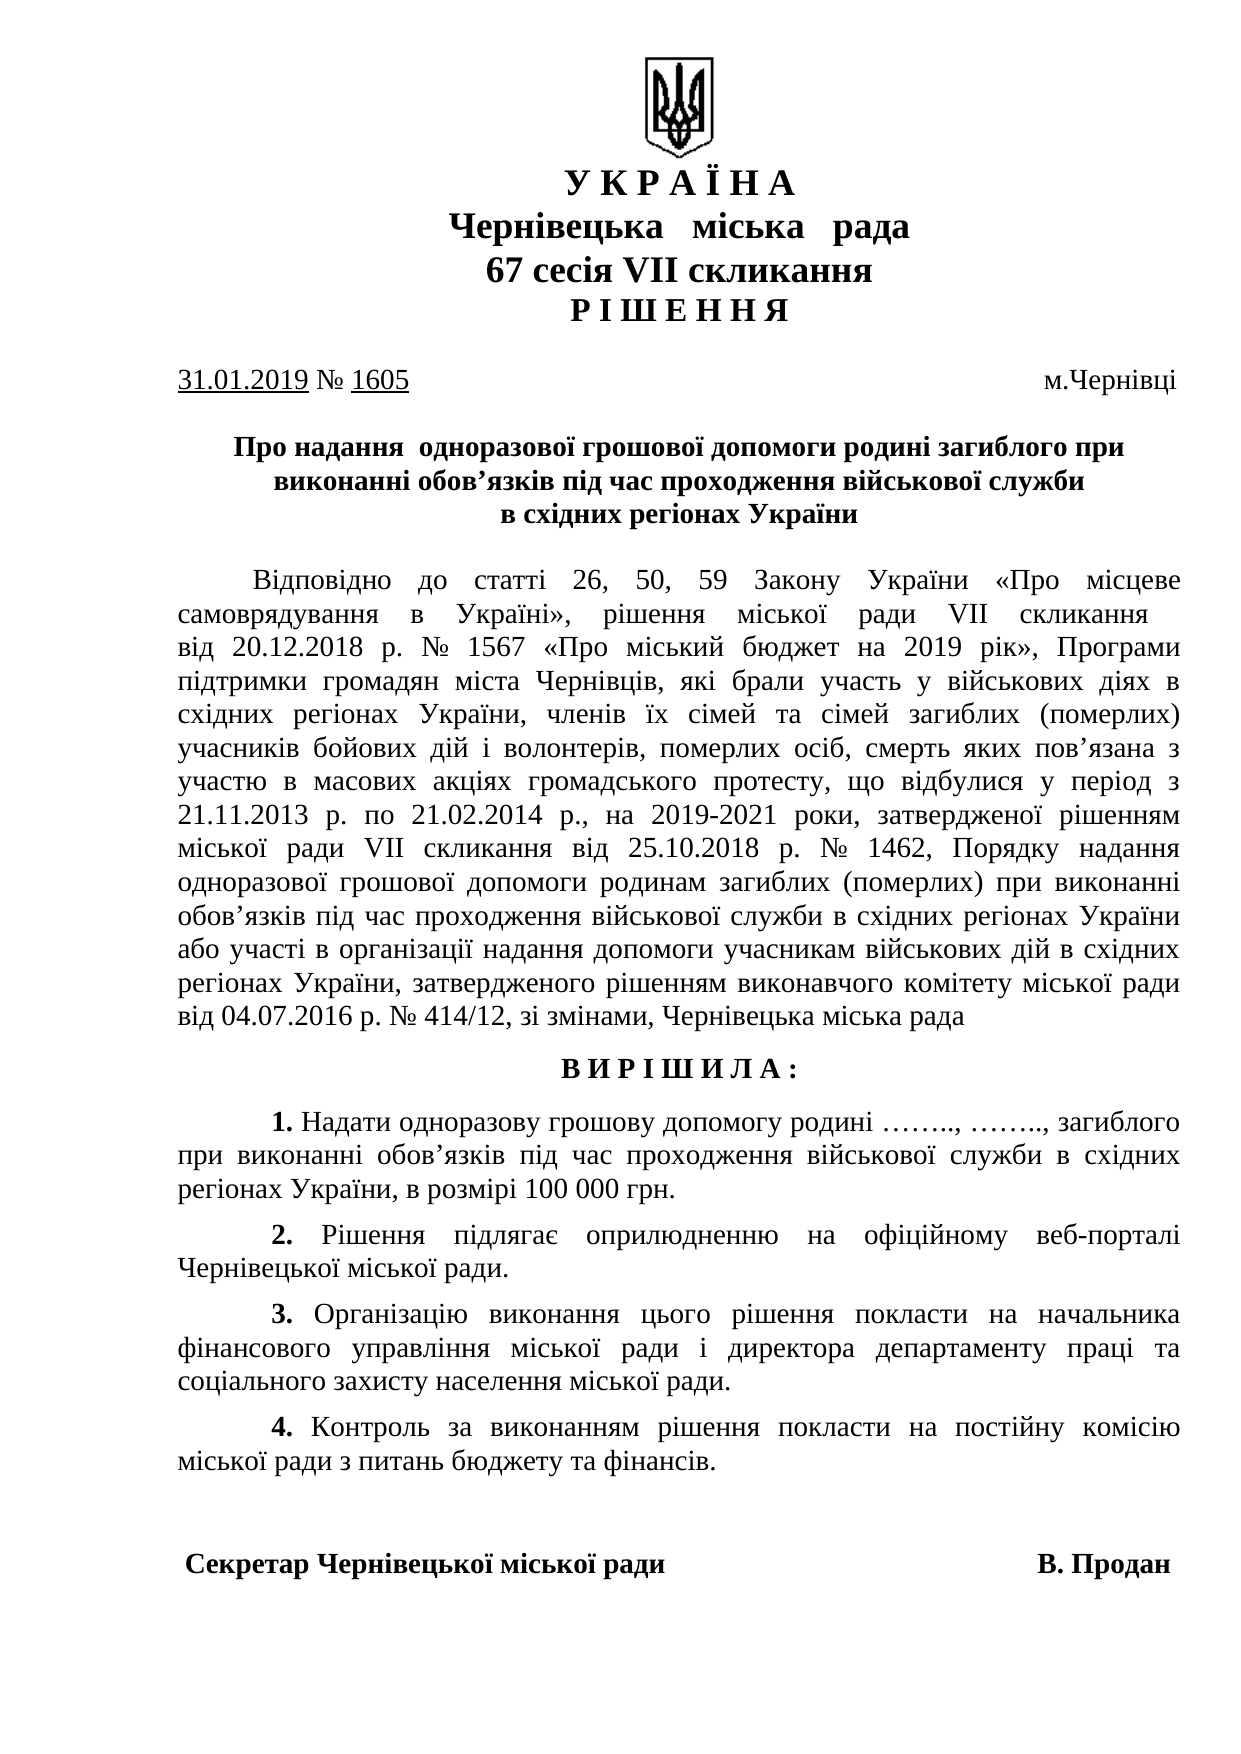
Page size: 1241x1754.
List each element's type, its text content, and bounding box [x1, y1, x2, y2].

text В И Р І Ш И Л А : [177, 1051, 1181, 1084]
text 1. Надати одноразову грошову допомогу родині …….., …….., загиблого при виконанні обов’язків під час проходження військової служби в східних регіонах України, в розмірі 100 000 грн. [177, 1104, 1181, 1204]
subtitle Чернівецька міська рада [177, 204, 1181, 247]
text в східних регіонах України [177, 496, 1181, 530]
text У К Р А Ї Н А [177, 161, 1181, 204]
text 4. Контроль за виконанням рішення покласти на постійну комісію міської ради з питань бюджету та фінансів. [177, 1409, 1181, 1477]
text Відповідно до статті 26, 50, 59 Закону України «Про місцеве самоврядування в Україні», рішення міської ради VII скликання від 20.12.2018 р. № 1567 «Про міський бюджет на 2019 рік», Програми підтримки громадян міста Чернівців, які брали участь у військових діях в східних регіонах України, членів їх сімей та сімей загиблих (померлих) учасників бойових дій і волонтерів, померлих осіб, смерть яких пов’язана з участю в масових акціях громадського протесту, що відбулися у період з 21.11.2013 р. по 21.02.2014 р., на 2019-2021 роки, затвердженої рішенням міської ради VII скликання від 25.10.2018 р. № 1462, Порядку надання одноразової грошової допомоги родинам загиблих (померлих) при виконанні обов’язків під час проходження військової служби в східних регіонах України або участі в організації надання допомоги учасникам військових дій в східних регіонах України, затвердженого рішенням виконавчого комітету міської ради від 04.07.2016 р. № 414/12, зі змінами, Чернівецька міська рада [177, 562, 1181, 1032]
subtitle 67 сесія VII скликання [177, 247, 1181, 290]
subtitle Р І Ш Е Н Н Я [177, 290, 1181, 328]
text 31.01.2019 № 1605 м.Чернівці [177, 362, 1181, 396]
text 3. Організацію виконання цього рішення покласти на начальника фінансового управління міської ради і директора департаменту праці та соціального захисту населення міської ради. [177, 1296, 1181, 1397]
text Про надання одноразової грошової допомоги родині загиблого при виконанні обов’язків під час проходження військової служби [177, 429, 1181, 496]
text Секретар Чернівецької міської ради В. Продан [177, 1546, 1181, 1579]
text 2. Рішення підлягає оприлюдненню на офіційному веб-порталі Чернівецької міської ради. [177, 1217, 1181, 1284]
picture [644, 56, 715, 161]
